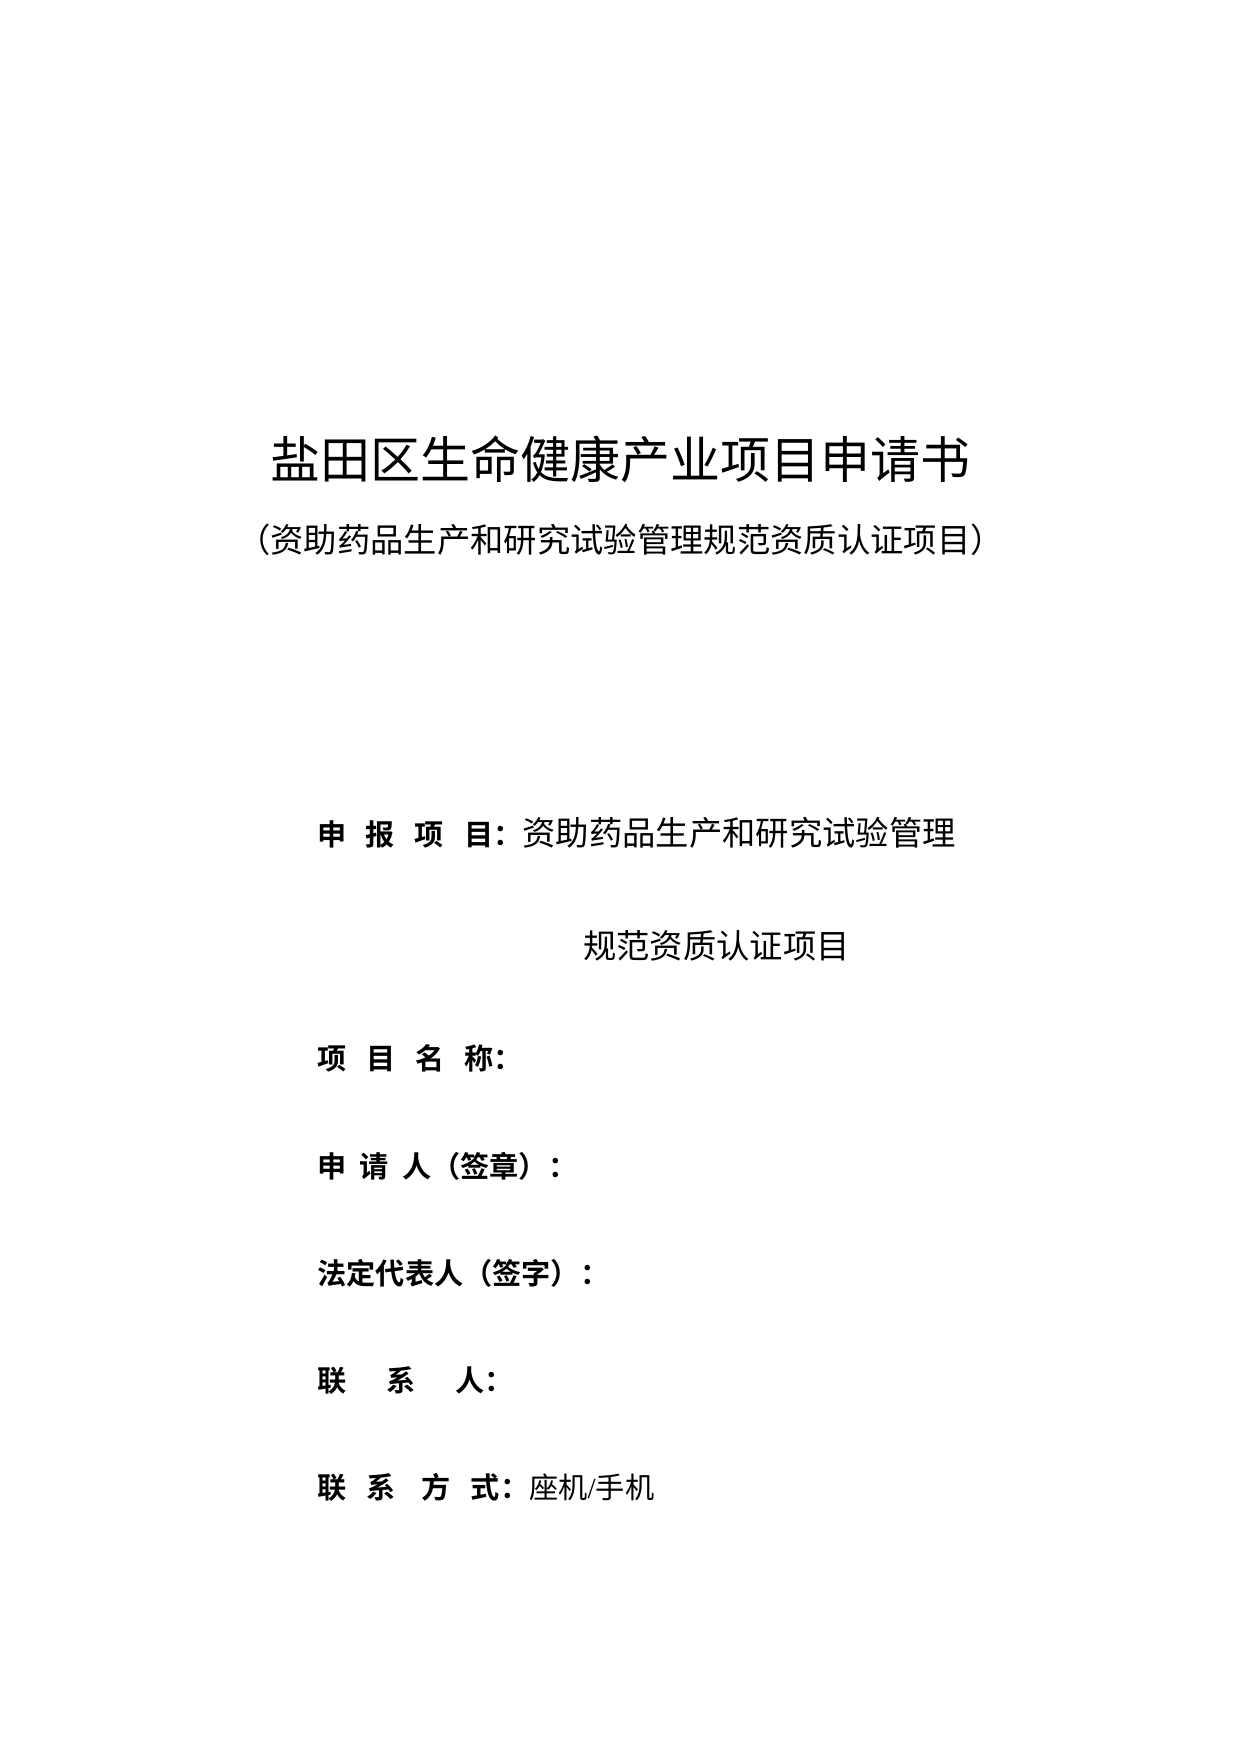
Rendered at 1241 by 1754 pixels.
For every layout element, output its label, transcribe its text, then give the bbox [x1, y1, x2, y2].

text 申 报 项 目：资助药品生产和研究试验管理 [317, 798, 1053, 863]
text 规范资质认证项目 [583, 911, 1053, 976]
text 法定代表人（签字）： [187, 1239, 1053, 1304]
text （资助药品生产和研究试验管理规范资质认证项目） [187, 506, 1053, 571]
text 申 请 人（签章）： [187, 1132, 1053, 1197]
text 联 系 人： [187, 1346, 1053, 1411]
text 联 系 方 式：座机/手机 [187, 1454, 1053, 1519]
text 项 目 名 称： [187, 1024, 1053, 1089]
text 盐田区生命健康产业项目申请书 [187, 408, 1053, 506]
